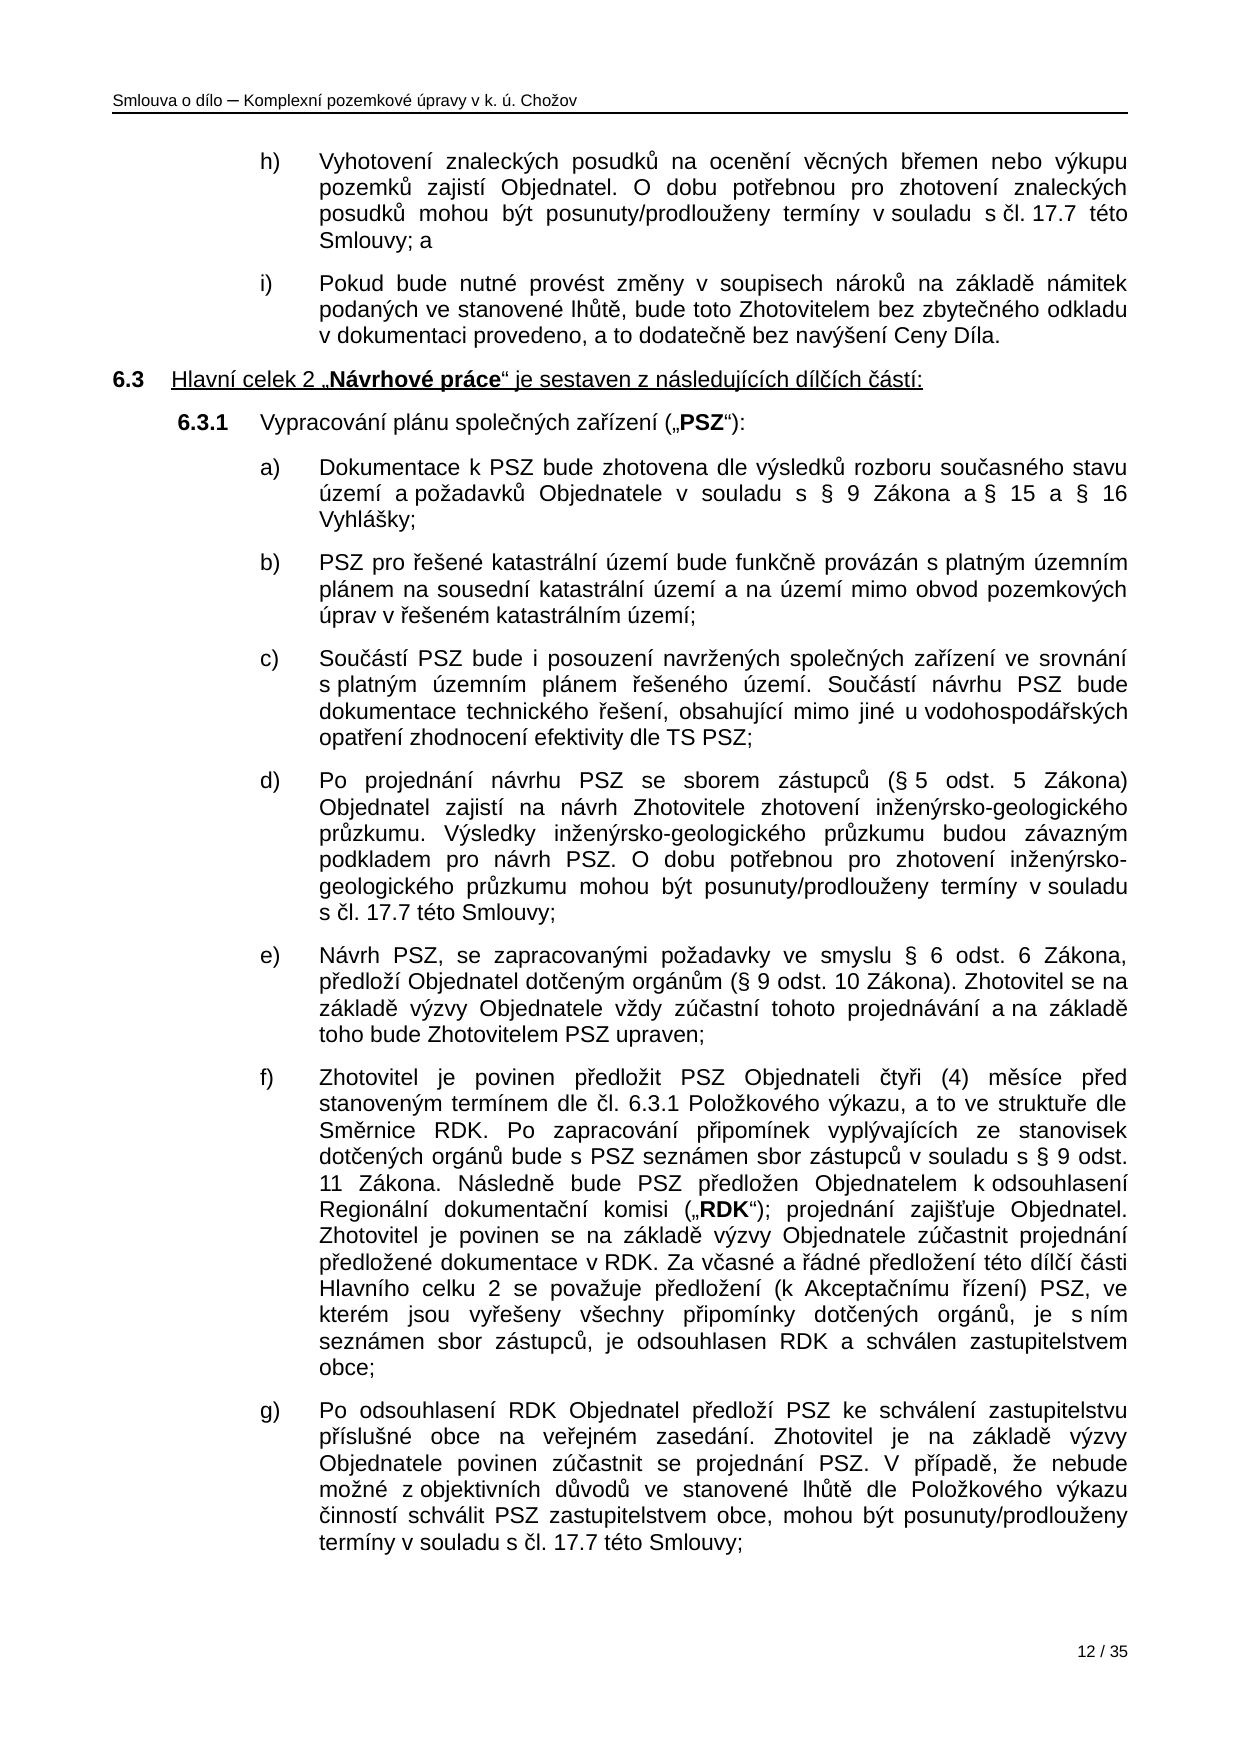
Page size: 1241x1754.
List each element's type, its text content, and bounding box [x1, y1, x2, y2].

list Po projednání návrhu PSZ se sborem zástupců (§ 5 odst. 5 Zákona) Objednatel zajistí na návrh Zhotovitele zhotovení inženýrsko-geologického průzkumu. Výsledky inženýrsko-geologického průzkumu budou závazným podkladem pro návrh PSZ. O dobu potřebnou pro zhotovení inženýrsko-geologického průzkumu mohou být posunuty/prodlouženy termíny v souladu s čl. 17.7 této Smlouvy; [260, 767, 1128, 925]
list Zhotovitel je povinen předložit PSZ Objednateli čtyři (4) měsíce před stanoveným termínem dle čl. 6.3.1 Položkového výkazu, a to ve struktuře dle Směrnice RDK. Po zapracování připomínek vyplývajících ze stanovisek dotčených orgánů bude s PSZ seznámen sbor zástupců v souladu s § 9 odst. 11 Zákona. Následně bude PSZ předložen Objednatelem k odsouhlasení Regionální dokumentační komisi („RDK“); projednání zajišťuje Objednatel. Zhotovitel je povinen se na základě výzvy Objednatele zúčastnit projednání předložené dokumentace v RDK. Za včasné a řádné předložení této dílčí části Hlavního celku 2 se považuje předložení (k Akceptačnímu řízení) PSZ, ve kterém jsou vyřešeny všechny připomínky dotčených orgánů, je s ním seznámen sbor zástupců, je odsouhlasen RDK a schválen zastupitelstvem obce; [260, 1064, 1128, 1380]
list Dokumentace k PSZ bude zhotovena dle výsledků rozboru současného stavu území a požadavků Objednatele v souladu s § 9 Zákona a § 15 a § 16 Vyhlášky; [260, 454, 1128, 533]
list Součástí PSZ bude i posouzení navržených společných zařízení ve srovnání s platným územním plánem řešeného území. Součástí návrhu PSZ bude dokumentace technického řešení, obsahující mimo jiné u vodohospodářských opatření zhodnocení efektivity dle TS PSZ; [260, 645, 1128, 751]
list Vyhotovení znaleckých posudků na ocenění věcných břemen nebo výkupu pozemků zajistí Objednatel. O dobu potřebnou pro zhotovení znaleckých posudků mohou být posunuty/prodlouženy termíny v souladu s čl. 17.7 této Smlouvy; a [260, 148, 1128, 253]
list Návrh PSZ, se zapracovanými požadavky ve smyslu § 6 odst. 6 Zákona, předloží Objednatel dotčeným orgánům (§ 9 odst. 10 Zákona). Zhotovitel se na základě výzvy Objednatele vždy zúčastní tohoto projednávání a na základě toho bude Zhotovitelem PSZ upraven; [260, 942, 1128, 1047]
list PSZ pro řešené katastrální území bude funkčně provázán s platným územním plánem na sousední katastrální území a na území mimo obvod pozemkových úprav v řešeném katastrálním území; [260, 549, 1128, 628]
list Po odsouhlasení RDK Objednatel předloží PSZ ke schválení zastupitelstvu příslušné obce na veřejném zasedání. Zhotovitel je na základě výzvy Objednatele povinen zúčastnit se projednání PSZ. V případě, že nebude možné z objektivních důvodů ve stanovené lhůtě dle Položkového výkazu činností schválit PSZ zastupitelstvem obce, mohou být posunuty/prodlouženy termíny v souladu s čl. 17.7 této Smlouvy; [260, 1397, 1128, 1555]
text Vypracování plánu společných zařízení („PSZ“): [177, 408, 1128, 435]
list Pokud bude nutné provést změny v soupisech nároků na základě námitek podaných ve stanovené lhůtě, bude toto Zhotovitelem bez zbytečného odkladu v dokumentaci provedeno, a to dodatečně bez navýšení Ceny Díla. [260, 270, 1128, 349]
text Hlavní celek 2 „Návrhové práce“ je sestaven z následujících dílčích částí: [112, 366, 1128, 392]
